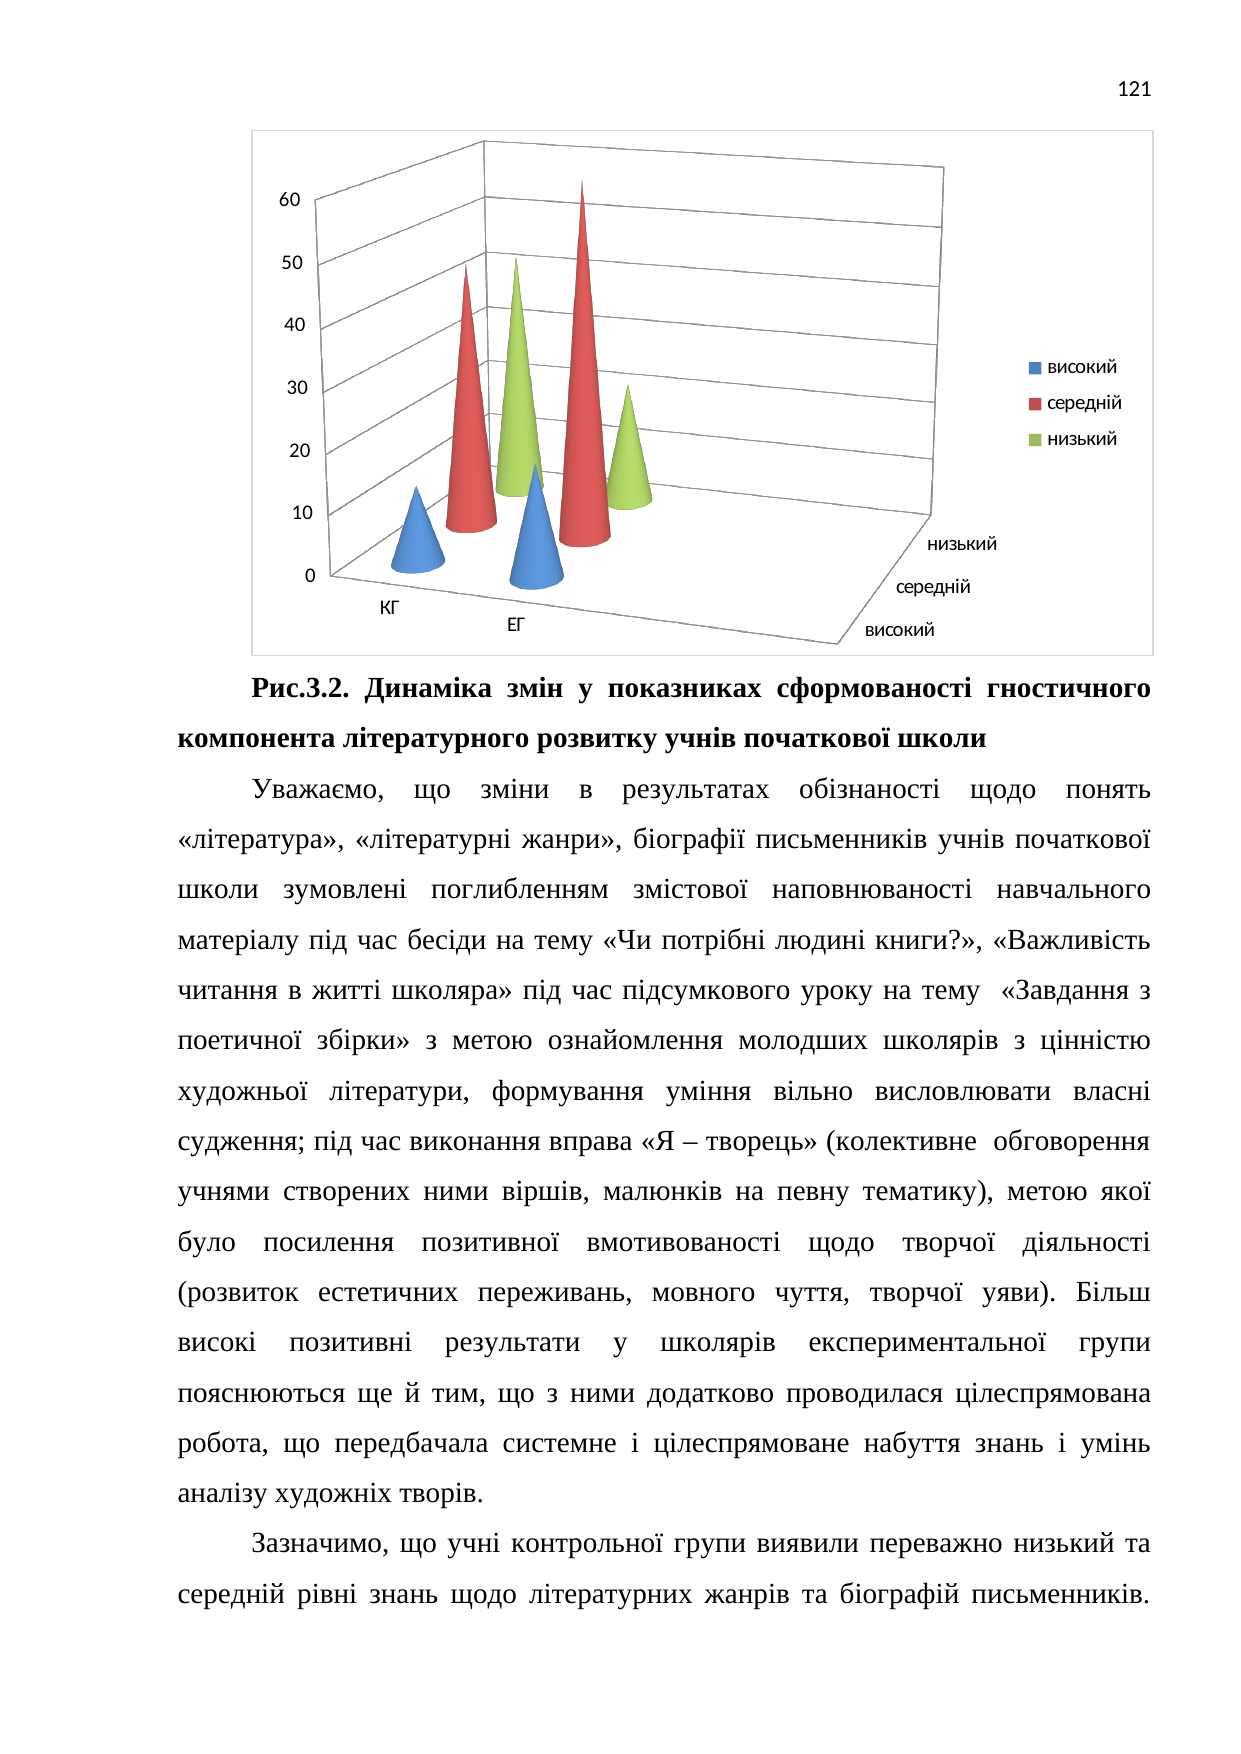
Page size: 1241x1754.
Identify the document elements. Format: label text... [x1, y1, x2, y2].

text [177, 1526, 1152, 1609]
text Уважаємо, що зміни в результатах обізнаності щодо понять «література», «літературні жанри», біографії письменників учнів початкової школи зумовлені поглибленням змістової наповнюваності навчального матеріалу під час бесіди на тему «Чи потрібні людині книги?», «Важливість читання в житті школяра» під час підсумкового уроку на тему «Завдання з поетичної збірки» з метою ознайомлення молодших школярів з цінністю художньої літератури, формування уміння вільно висловлювати власні судження; під час виконання вправа «Я – творець» (колективне обговорення учнями створених ними віршів, малюнків на певну тематику), метою якої було посилення позитивної вмотивованості щодо творчої діяльності (розвиток естетичних переживань, мовного чуття, творчої уяви). Більш високі позитивні результати у школярів експериментальної групи пояснюються ще й тим, що з ними додатково проводилася цілеспрямована робота, що передбачала системне і цілеспрямоване набуття знань і умінь аналізу художніх творів. [177, 771, 1152, 1509]
text Рис.3.2. Динаміка змін у показниках сформованості гностичного компонента літературного розвитку учнів початкової школи [177, 670, 1152, 754]
